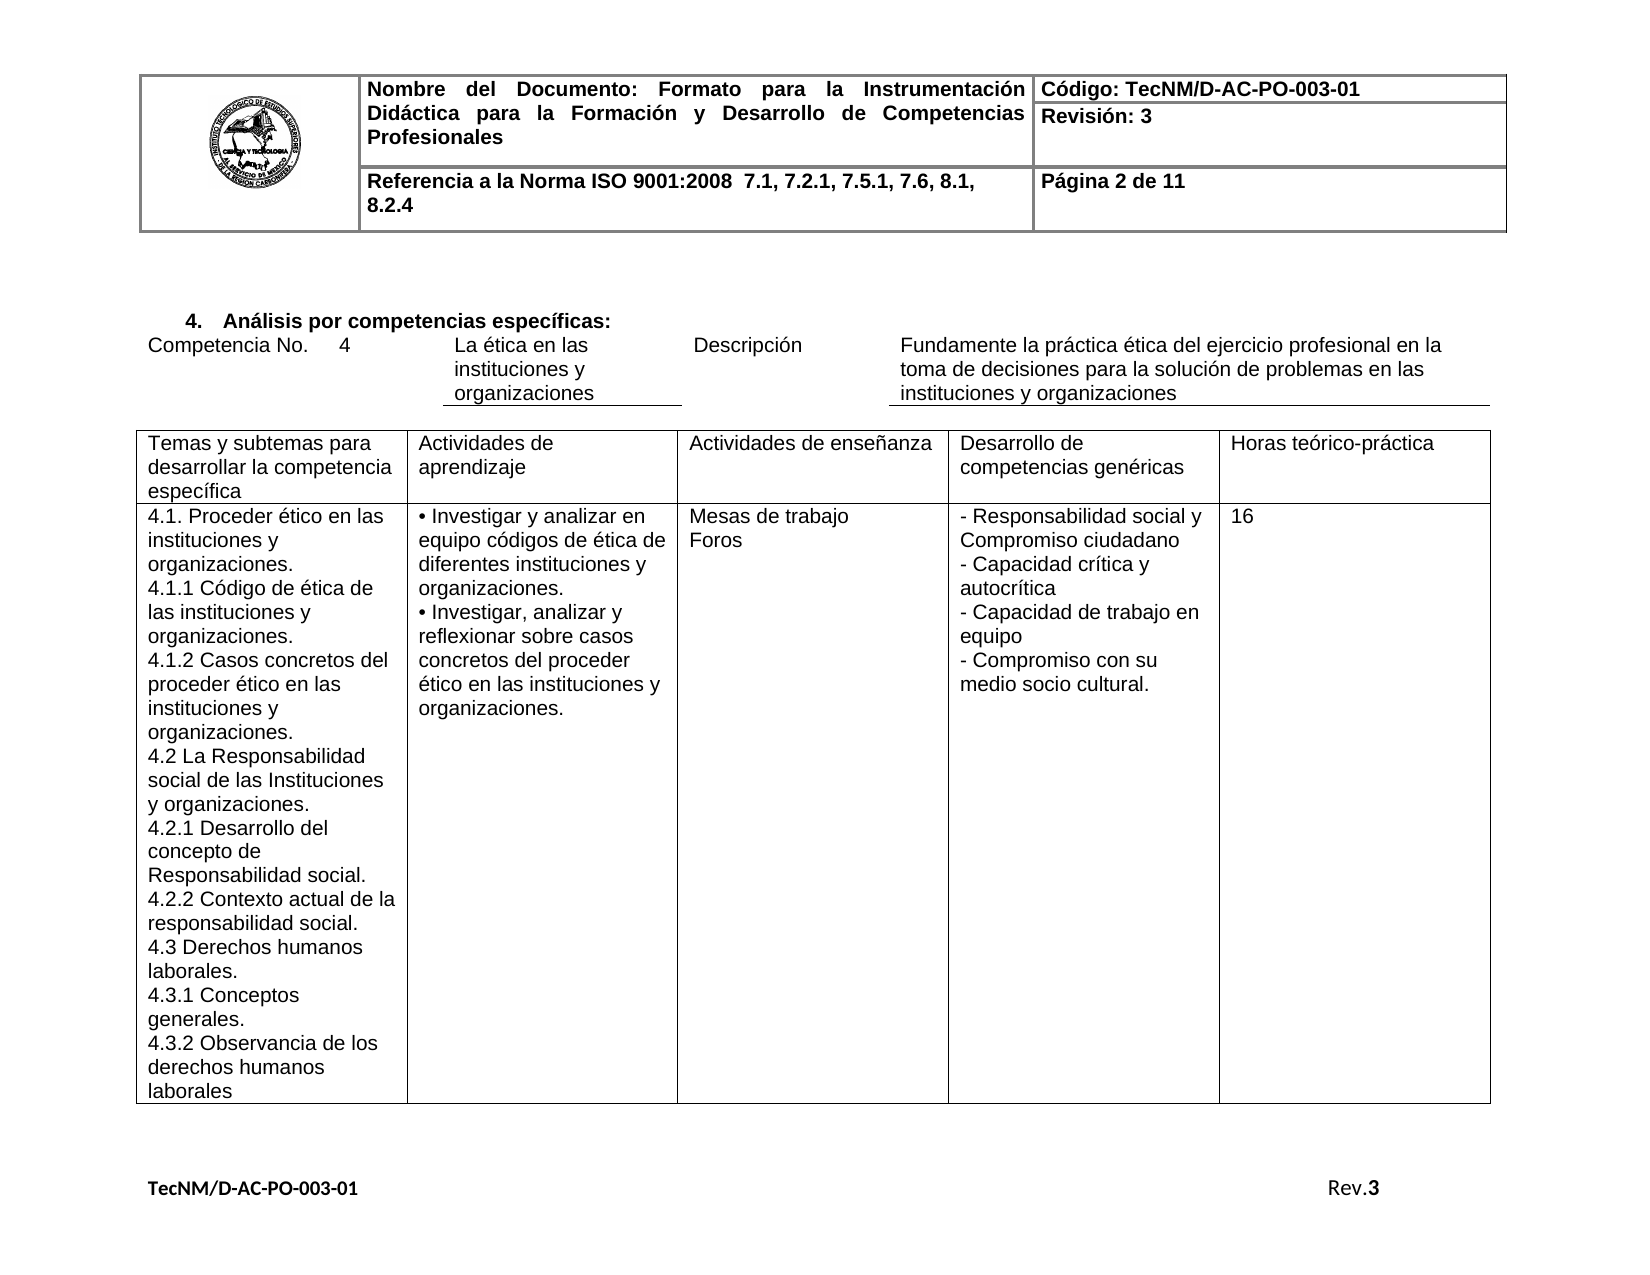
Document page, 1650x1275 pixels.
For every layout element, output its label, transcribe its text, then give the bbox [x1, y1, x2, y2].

table_header Descripción [682, 333, 889, 405]
table_header Desarrollo de competencias genéricas [949, 431, 1219, 503]
table_header Fundamente la práctica ética del ejercicio profesional en la toma de decisiones para la solución de problemas en las instituciones y organizaciones [889, 333, 1490, 405]
table_header 4 [328, 333, 443, 405]
table_cell 16 [1220, 504, 1490, 1103]
table_cell - Responsabilidad social y Compromiso ciudadano - Capacidad crítica y autocrítica - Capacidad de trabajo en equipo - Compromiso con su medio socio cultural. [949, 504, 1219, 1103]
table_header La ética en las instituciones y organizaciones [443, 333, 682, 405]
table_header Actividades de enseñanza [678, 431, 948, 503]
table_header Horas teórico-práctica [1220, 431, 1490, 503]
table_header Temas y subtemas para desarrollar la competencia específica [137, 431, 407, 503]
picture [208, 95, 302, 189]
table_cell • Investigar y analizar en equipo códigos de ética de diferentes instituciones y organizaciones. • Investigar, analizar y reflexionar sobre casos concretos del proceder ético en las instituciones y organizaciones. [408, 504, 677, 1103]
table_header Actividades de aprendizaje [408, 431, 677, 503]
table_cell Mesas de trabajo Foros [678, 504, 948, 1103]
table_cell 4.1. Proceder ético en las instituciones y organizaciones. 4.1.1 Código de ética de las instituciones y organizaciones. 4.1.2 Casos concretos del proceder ético en las instituciones y organizaciones. 4.2 La Responsabilidad social de las Instituciones y organizaciones. 4.2.1 Desarrollo del concepto de Responsabilidad social. 4.2.2 Contexto actual de la responsabilidad social. 4.3 Derechos humanos laborales. 4.3.1 Conceptos generales. 4.3.2 Observancia de los derechos humanos laborales [137, 504, 407, 1103]
list Análisis por competencias específicas: [185, 309, 1502, 333]
table_header Competencia No. [136, 333, 328, 405]
